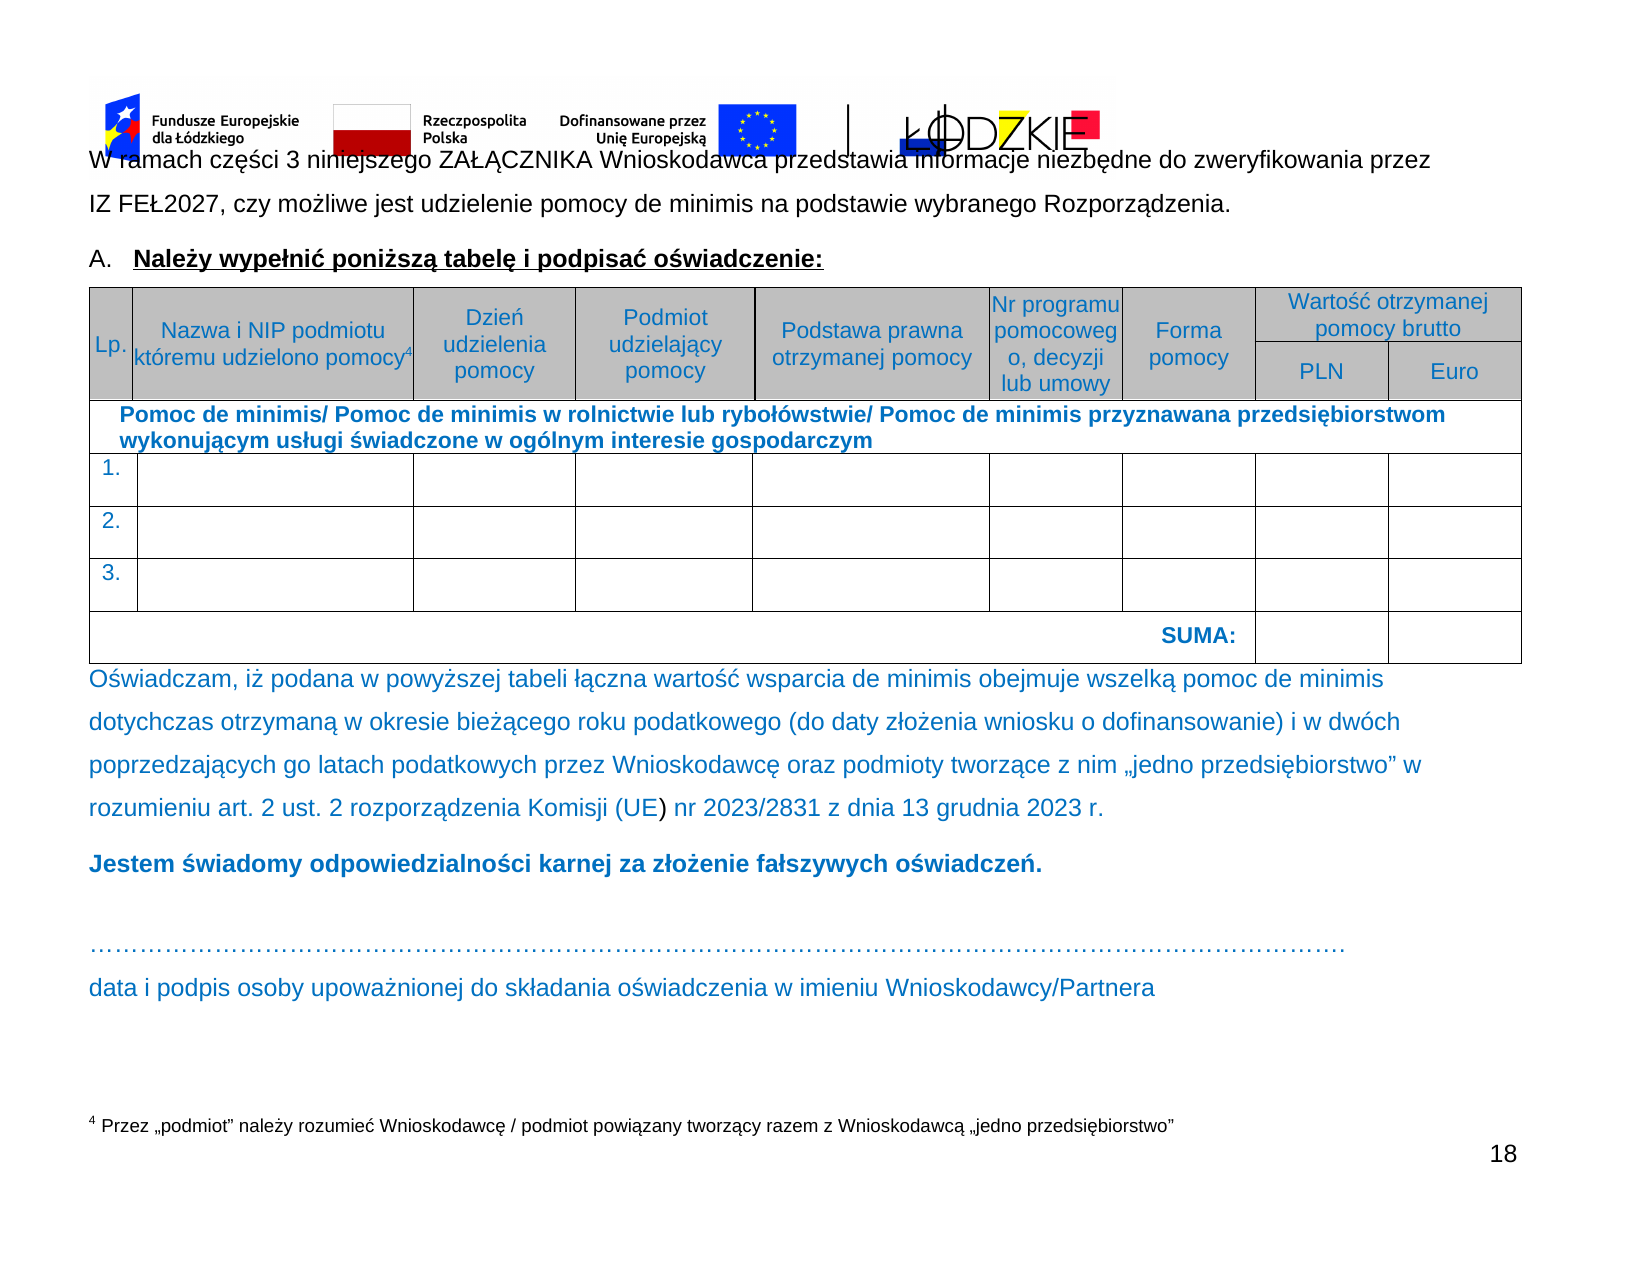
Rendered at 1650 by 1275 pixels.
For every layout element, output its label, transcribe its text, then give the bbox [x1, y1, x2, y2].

table_cell [138, 507, 413, 558]
table_cell [1256, 507, 1388, 558]
text W ramach części 3 niniejszego ZAŁĄCZNIKA Wnioskodawca przedstawia informacje niezbędne do zweryfikowania przez IZ FEŁ2027, czy możliwe jest udzielenie pomocy de minimis na podstawie wybranego Rozporządzenia. [89, 145, 1517, 217]
table_cell [414, 507, 575, 558]
table_cell [1389, 559, 1521, 611]
text data i podpis osoby upoważnionej do składania oświadczenia w imieniu Wnioskodawcy/Partnera [89, 973, 1517, 1001]
table_cell 2. [90, 507, 137, 558]
table_cell [753, 454, 989, 506]
text Jestem świadomy odpowiedzialności karnej za złożenie fałszywych oświadczeń. [89, 849, 1517, 878]
table_header Nr programu pomocowego, decyzji lub umowy [990, 288, 1122, 399]
table_header Dzień udzielenia pomocy [414, 288, 575, 399]
table_header Nazwa i NIP podmiotu któremu udzielono pomocy [133, 288, 413, 399]
table_cell [1256, 612, 1388, 663]
table_cell [1256, 559, 1388, 611]
table_cell 1. [90, 454, 137, 506]
table_cell [1389, 454, 1521, 506]
table_header Podstawa prawna otrzymanej pomocy [756, 288, 989, 399]
table_cell [1389, 612, 1521, 663]
text Oświadczam, iż podana w powyższej tabeli łączna wartość wsparcia de minimis obejmuje wszelką pomoc de minimis dotychczas otrzymaną w okresie bieżącego roku podatkowego (do daty złożenia wniosku o dofinansowanie) i w dwóch poprzedzających go latach podatkowych przez Wnioskodawcę oraz podmioty tworzące z nim „jedno przedsiębiorstwo” w rozumieniu art. 2 ust. 2 rozporządzenia Komisji (UE) nr 2023/2831 z dnia 13 grudnia 2023 r. [89, 664, 1517, 822]
table_header Forma pomocy [1123, 288, 1255, 399]
table_cell [576, 454, 752, 506]
table_cell [1123, 507, 1255, 558]
table_cell [753, 559, 989, 611]
table_cell Euro [1389, 342, 1521, 399]
table_cell [576, 559, 752, 611]
table_cell [1123, 454, 1255, 506]
table_cell [414, 454, 575, 506]
table_cell [138, 559, 413, 611]
picture [88, 76, 1117, 151]
table_cell PLN [1256, 342, 1388, 399]
list Należy wypełnić poniższą tabelę i podpisać oświadczenie: [89, 244, 1517, 273]
table_cell [990, 559, 1122, 611]
table_cell [138, 454, 413, 506]
table_cell [1123, 559, 1255, 611]
table_header Lp. [90, 288, 132, 399]
table_cell [1256, 454, 1388, 506]
table_cell 3. [90, 559, 137, 611]
table_cell [990, 454, 1122, 506]
text ……………………………………………………………………………………………………………………………………. [89, 929, 1517, 958]
table_cell [753, 507, 989, 558]
table_cell [1389, 507, 1521, 558]
table_header Podmiot udzielający pomocy [576, 288, 754, 399]
table_cell SUMA: [90, 612, 1255, 663]
table_cell [576, 507, 752, 558]
table_header Wartość otrzymanej pomocy brutto [1256, 288, 1521, 341]
table_cell Pomoc de minimis/ Pomoc de minimis w rolnictwie lub rybołówstwie/ Pomoc de minimis przyznawana przedsiębiorstwom wykonującym usługi świadczone w ogólnym interesie gospodarczym [90, 401, 1521, 453]
table_cell [414, 559, 575, 611]
table_cell [990, 507, 1122, 558]
